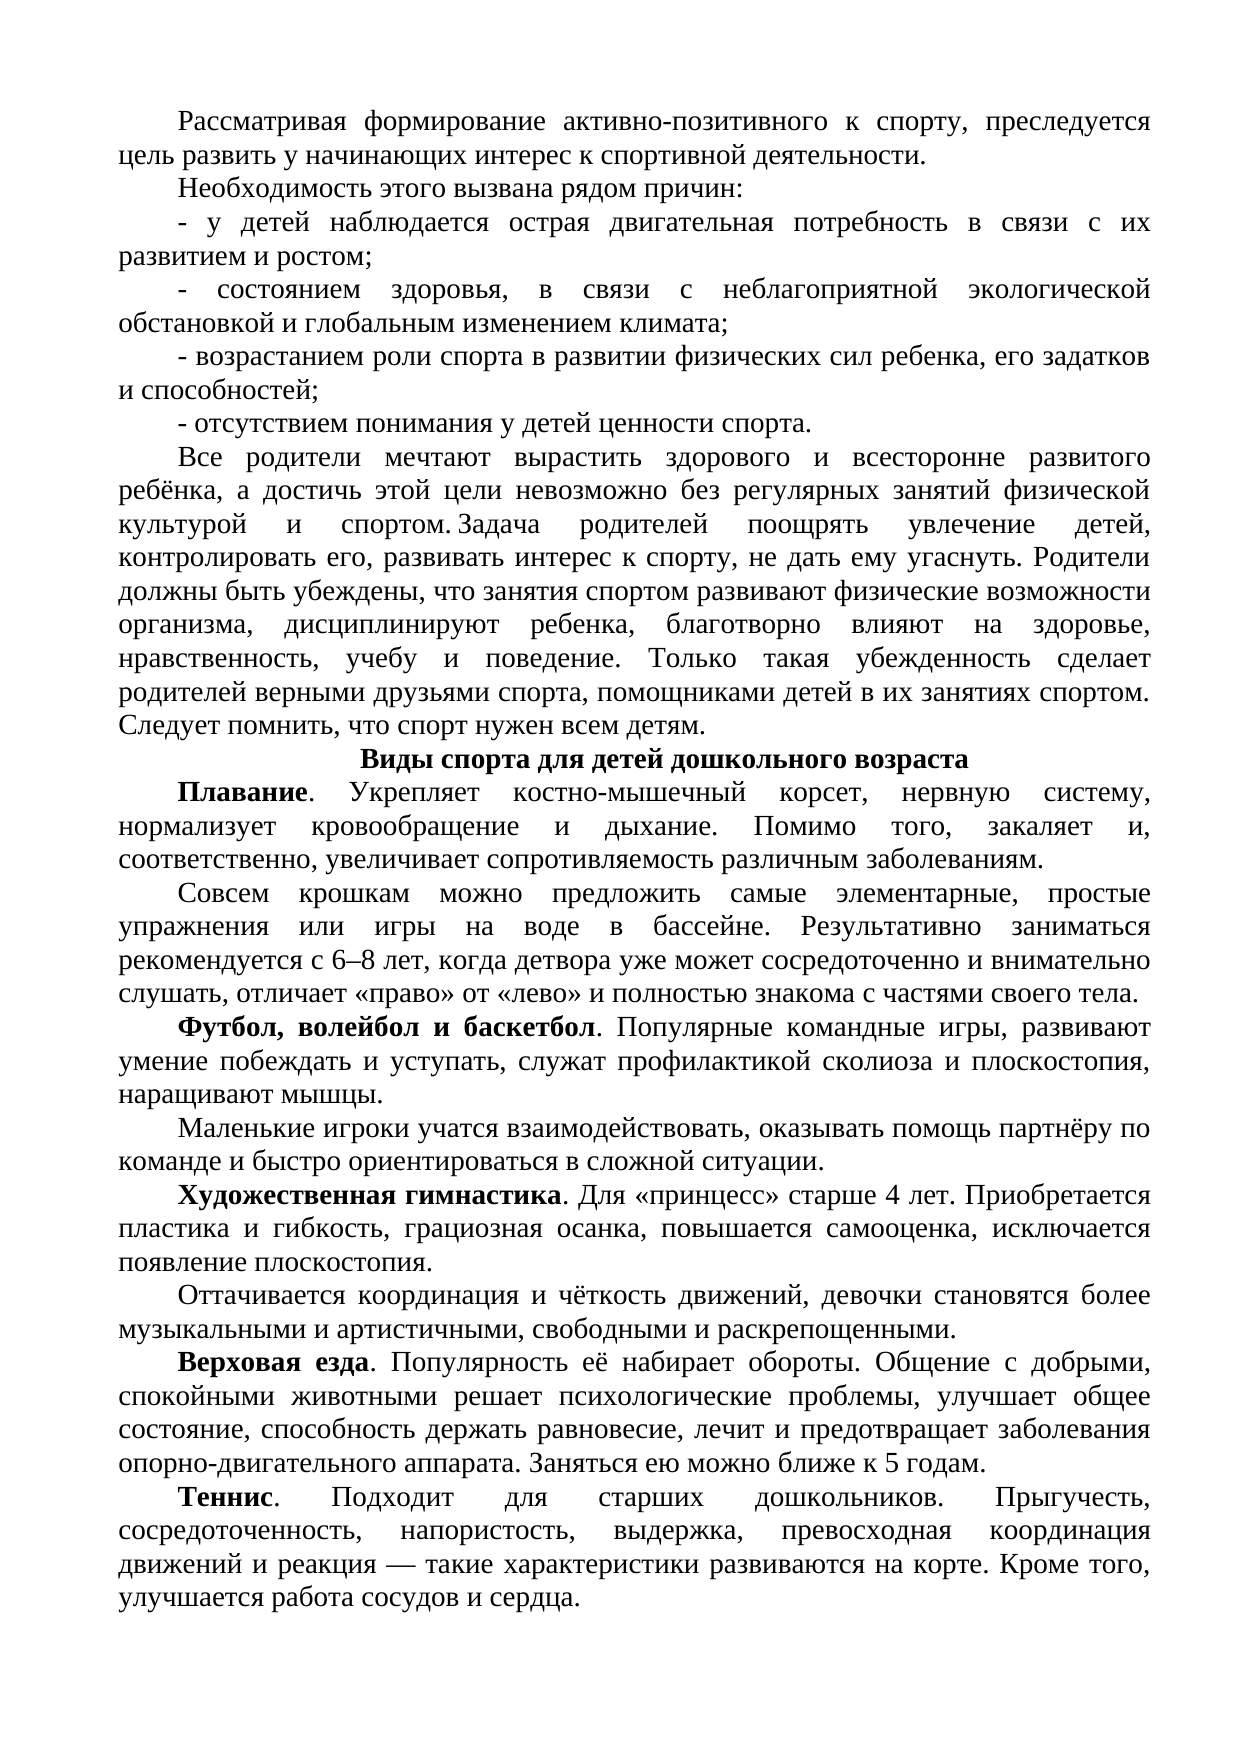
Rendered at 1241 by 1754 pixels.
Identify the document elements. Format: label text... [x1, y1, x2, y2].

text Футбол, волейбол и баскетбол. Популярные командные игры, развивают умение побеждать и уступать, служат профилактикой сколиоза и плоскостопия, наращивают мышцы. [118, 1009, 1152, 1110]
text Маленькие игроки учатся взаимодействовать, оказывать помощь партнёру по команде и быстро ориентироваться в сложной ситуации. [118, 1110, 1152, 1177]
text - у детей наблюдается острая двигательная потребность в связи с их развитием и ростом; [118, 204, 1152, 271]
text Совсем крошкам можно предложить самые элементарные, простые упражнения или игры на воде в бассейне. Результативно заниматься рекомендуется с 6–8 лет, когда детвора уже может сосредоточенно и внимательно слушать, отличает «право» от «лево» и полностью знакома с частями своего тела. [118, 875, 1152, 1009]
text Художественная гимнастика. Для «принцесс» старше 4 лет. Приобретается пластика и гибкость, грациозная осанка, повышается самооценка, исключается появление плоскостопия. [118, 1177, 1152, 1277]
text Оттачивается координация и чёткость движений, девочки становятся более музыкальными и артистичными, свободными и раскрепощенными. [118, 1277, 1152, 1344]
text Необходимость этого вызвана рядом причин: [118, 171, 1152, 204]
text - отсутствием понимания у детей ценности спорта. [118, 405, 1152, 439]
text Рассматривая формирование активно-позитивного к спорту, преследуется цель развить у начинающих интерес к спортивной деятельности. [118, 103, 1152, 171]
text - возрастанием роли спорта в развитии физических сил ребенка, его задатков и способностей; [118, 338, 1152, 405]
text - состоянием здоровья, в связи с неблагоприятной экологической обстановкой и глобальным изменением климата; [118, 271, 1152, 338]
text Теннис. Подходит для старших дошкольников. Прыгучесть, сосредоточенность, напористость, выдержка, превосходная координация движений и реакция — такие характеристики развиваются на корте. Кроме того, улучшается работа сосудов и сердца. [118, 1479, 1152, 1613]
text Все родители мечтают вырастить здорового и всесторонне развитого ребёнка, а достичь этой цели невозможно без регулярных занятий физической культурой и спортом. Задача родителей поощрять увлечение детей, контролировать его, развивать интерес к спорту, не дать ему угаснуть. Родители должны быть убеждены, что занятия спортом развивают физические возможности организма, дисциплинируют ребенка, благотворно влияют на здоровье, нравственность, учебу и поведение. Только такая убежденность сделает родителей верными друзьями спорта, помощниками детей в их занятиях спортом. Следует помнить, что спорт нужен всем детям. [118, 439, 1152, 741]
text Плавание. Укрепляет костно-мышечный корсет, нервную систему, нормализует кровообращение и дыхание. Помимо того, закаляет и, соответственно, увеличивает сопротивляемость различным заболеваниям. [118, 774, 1152, 875]
text Виды спорта для детей дошкольного возраста [118, 741, 1152, 774]
text Верховая езда. Популярность её набирает обороты. Общение с добрыми, спокойными животными решает психологические проблемы, улучшает общее состояние, способность держать равновесие, лечит и предотвращает заболевания опорно-двигательного аппарата. Заняться ею можно ближе к 5 годам. [118, 1344, 1152, 1479]
